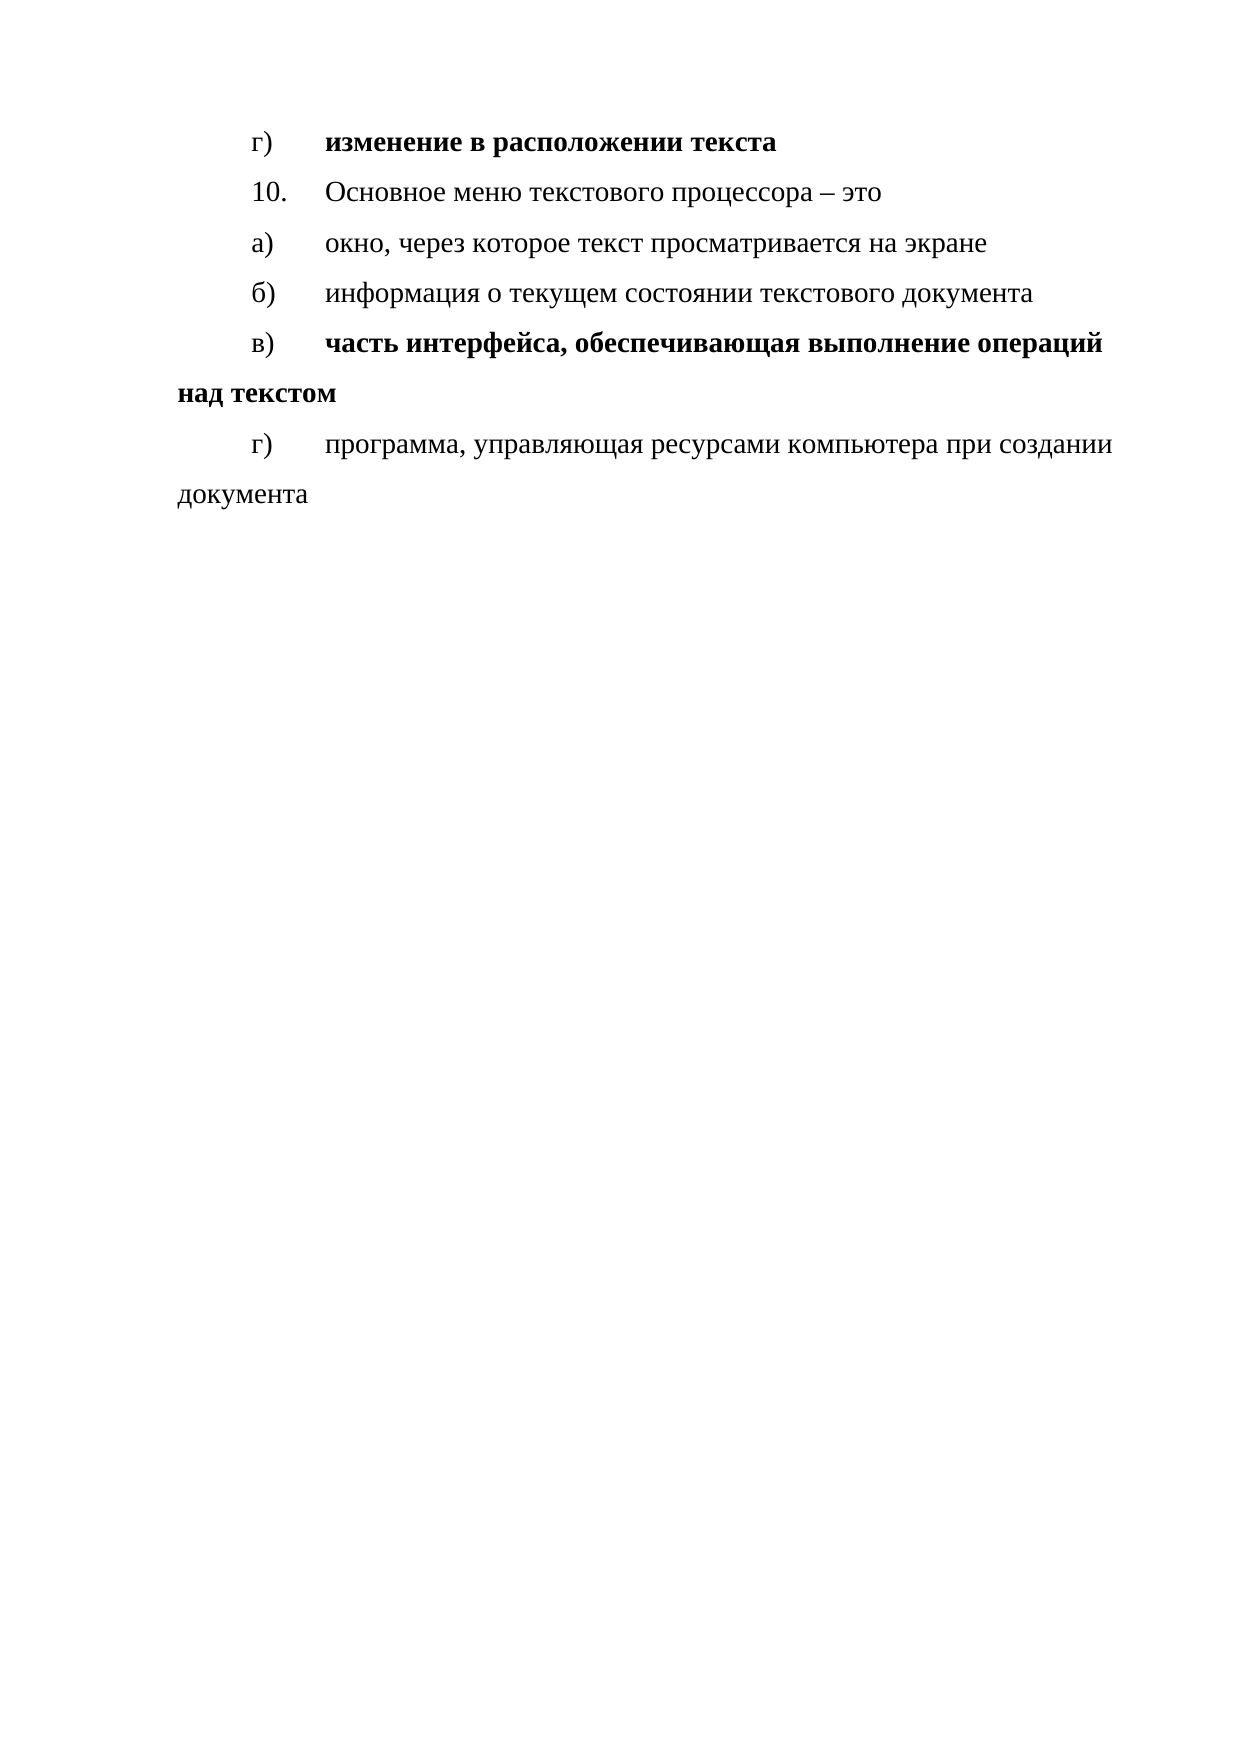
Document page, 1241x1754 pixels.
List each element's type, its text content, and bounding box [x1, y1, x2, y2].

list окно, через которое текст просматривается на экране [177, 225, 1152, 258]
list программа, управляющая ресурсами компьютера при создании документа [177, 426, 1152, 510]
list изменение в расположении текста [177, 124, 1152, 158]
list информация о текущем состоянии текстового документа [177, 275, 1152, 308]
list Основное меню текстового процессора – это [177, 174, 1152, 208]
list часть интерфейса, обеспечивающая выполнение операций над текстом [177, 325, 1152, 409]
